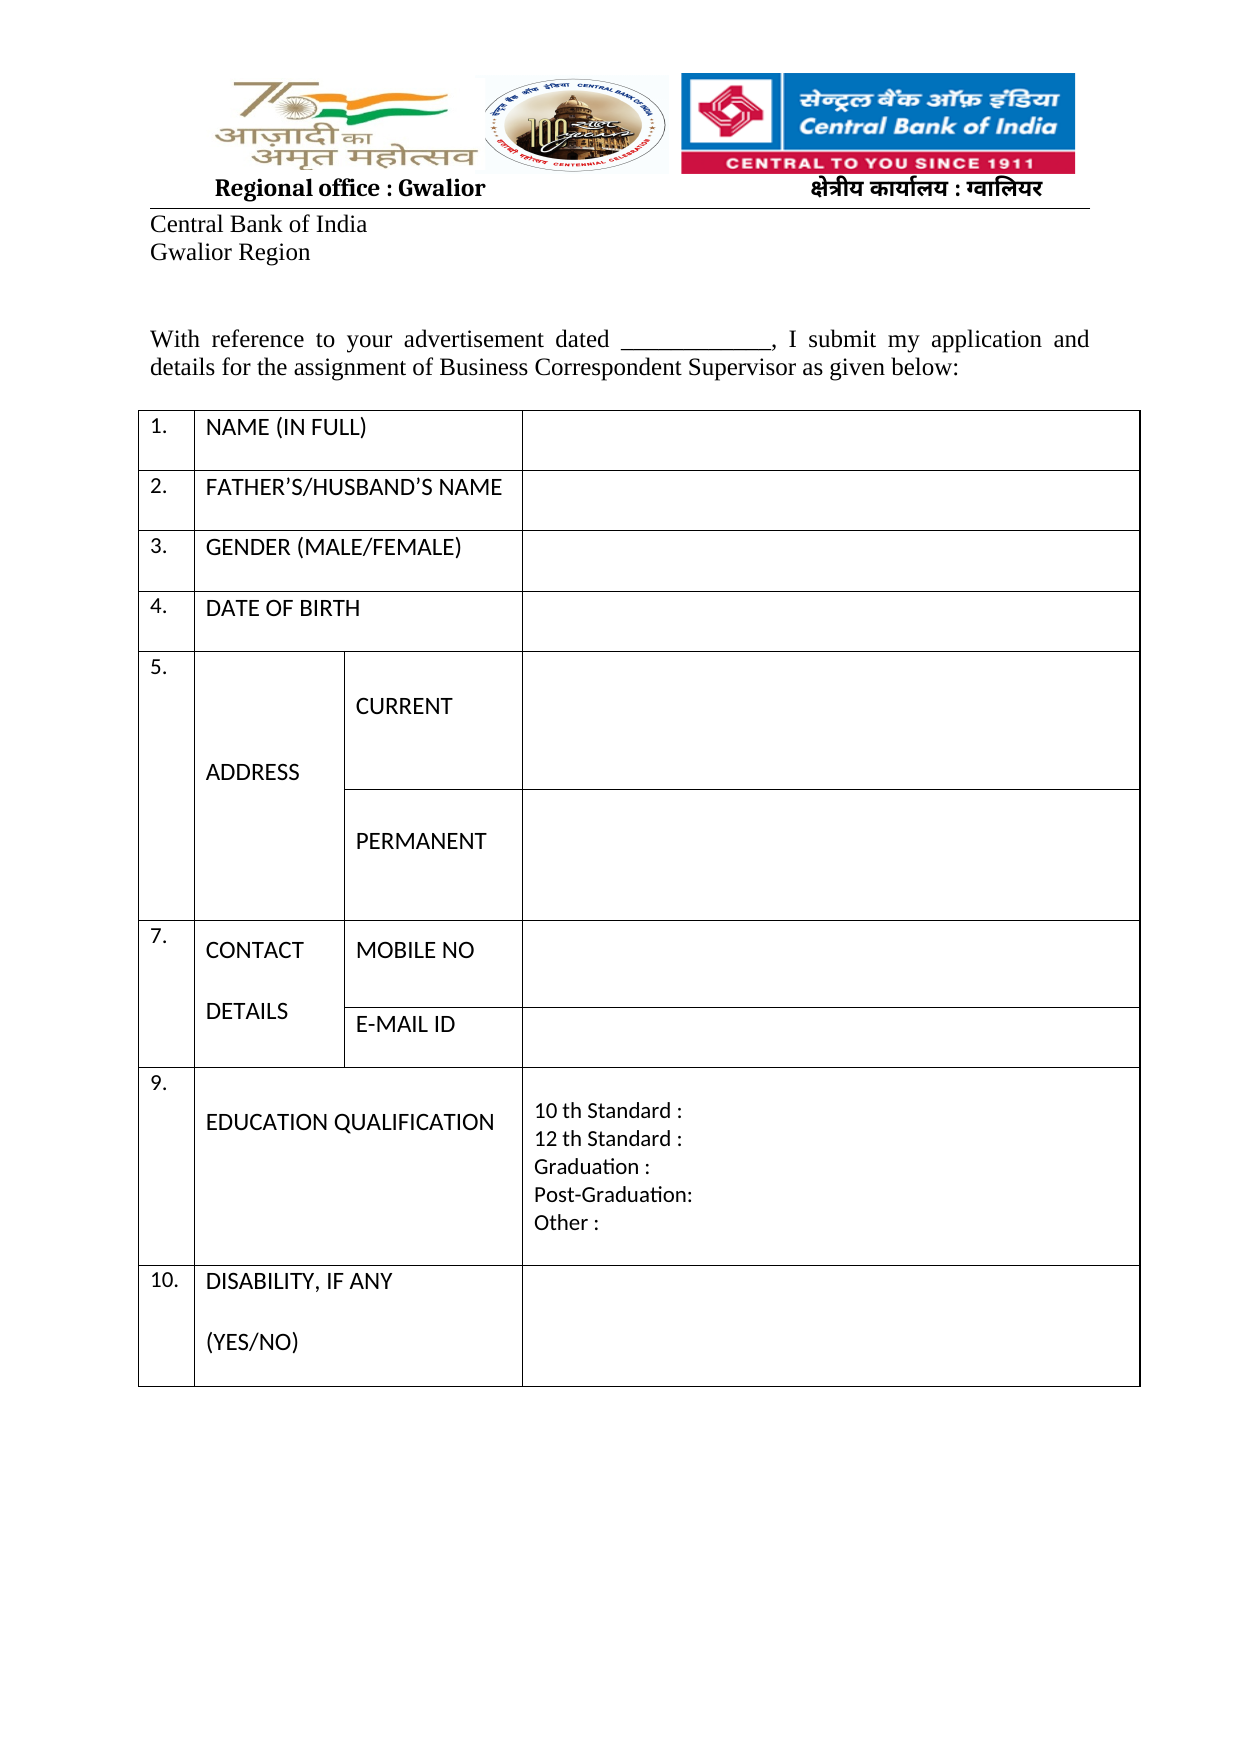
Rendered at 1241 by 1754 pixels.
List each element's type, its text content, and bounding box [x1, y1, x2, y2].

table_cell [523, 652, 1139, 788]
table_header [523, 411, 1139, 470]
table_cell DISABILITY, IF ANY (YES/NO) [195, 1266, 522, 1386]
text Gwalior Region [150, 237, 1090, 266]
table_cell ADDRESS [195, 652, 344, 920]
table_cell [139, 921, 194, 1067]
table_cell [139, 1068, 194, 1264]
table_cell [523, 592, 1139, 651]
table_cell [139, 1266, 194, 1386]
table_cell [139, 592, 194, 651]
picture [204, 75, 669, 174]
table_cell [523, 1266, 1139, 1386]
text With reference to your advertisement dated ____________, I submit my application and details for the assignment of Business Correspondent Supervisor as given below: [150, 324, 1090, 381]
table_cell [523, 471, 1139, 530]
table_cell [523, 531, 1139, 591]
table_cell [139, 652, 194, 920]
table_cell FATHER’S/HUSBAND’S NAME [195, 471, 522, 530]
table_cell MOBILE NO [345, 921, 522, 1007]
table_cell [139, 471, 194, 530]
table_header NAME (IN FULL) [195, 411, 522, 470]
table_cell 10 th Standard : 12 th Standard : Graduation : Post-Graduation: Other : [523, 1068, 1139, 1264]
table_cell E-MAIL ID [345, 1008, 522, 1067]
picture [681, 73, 1075, 174]
table_cell GENDER (MALE/FEMALE) [195, 531, 522, 591]
table_cell EDUCATION QUALIFICATION [195, 1068, 522, 1264]
table_cell DATE OF BIRTH [195, 592, 522, 651]
table_cell PERMANENT [345, 790, 522, 920]
table_header [139, 411, 194, 470]
table_cell [139, 531, 194, 591]
table_cell [523, 921, 1139, 1007]
text Central Bank of India [150, 209, 1090, 237]
table_cell CONTACT DETAILS [195, 921, 344, 1067]
table_cell CURRENT [345, 652, 522, 788]
table_cell [523, 790, 1139, 920]
table_cell [523, 1008, 1139, 1067]
